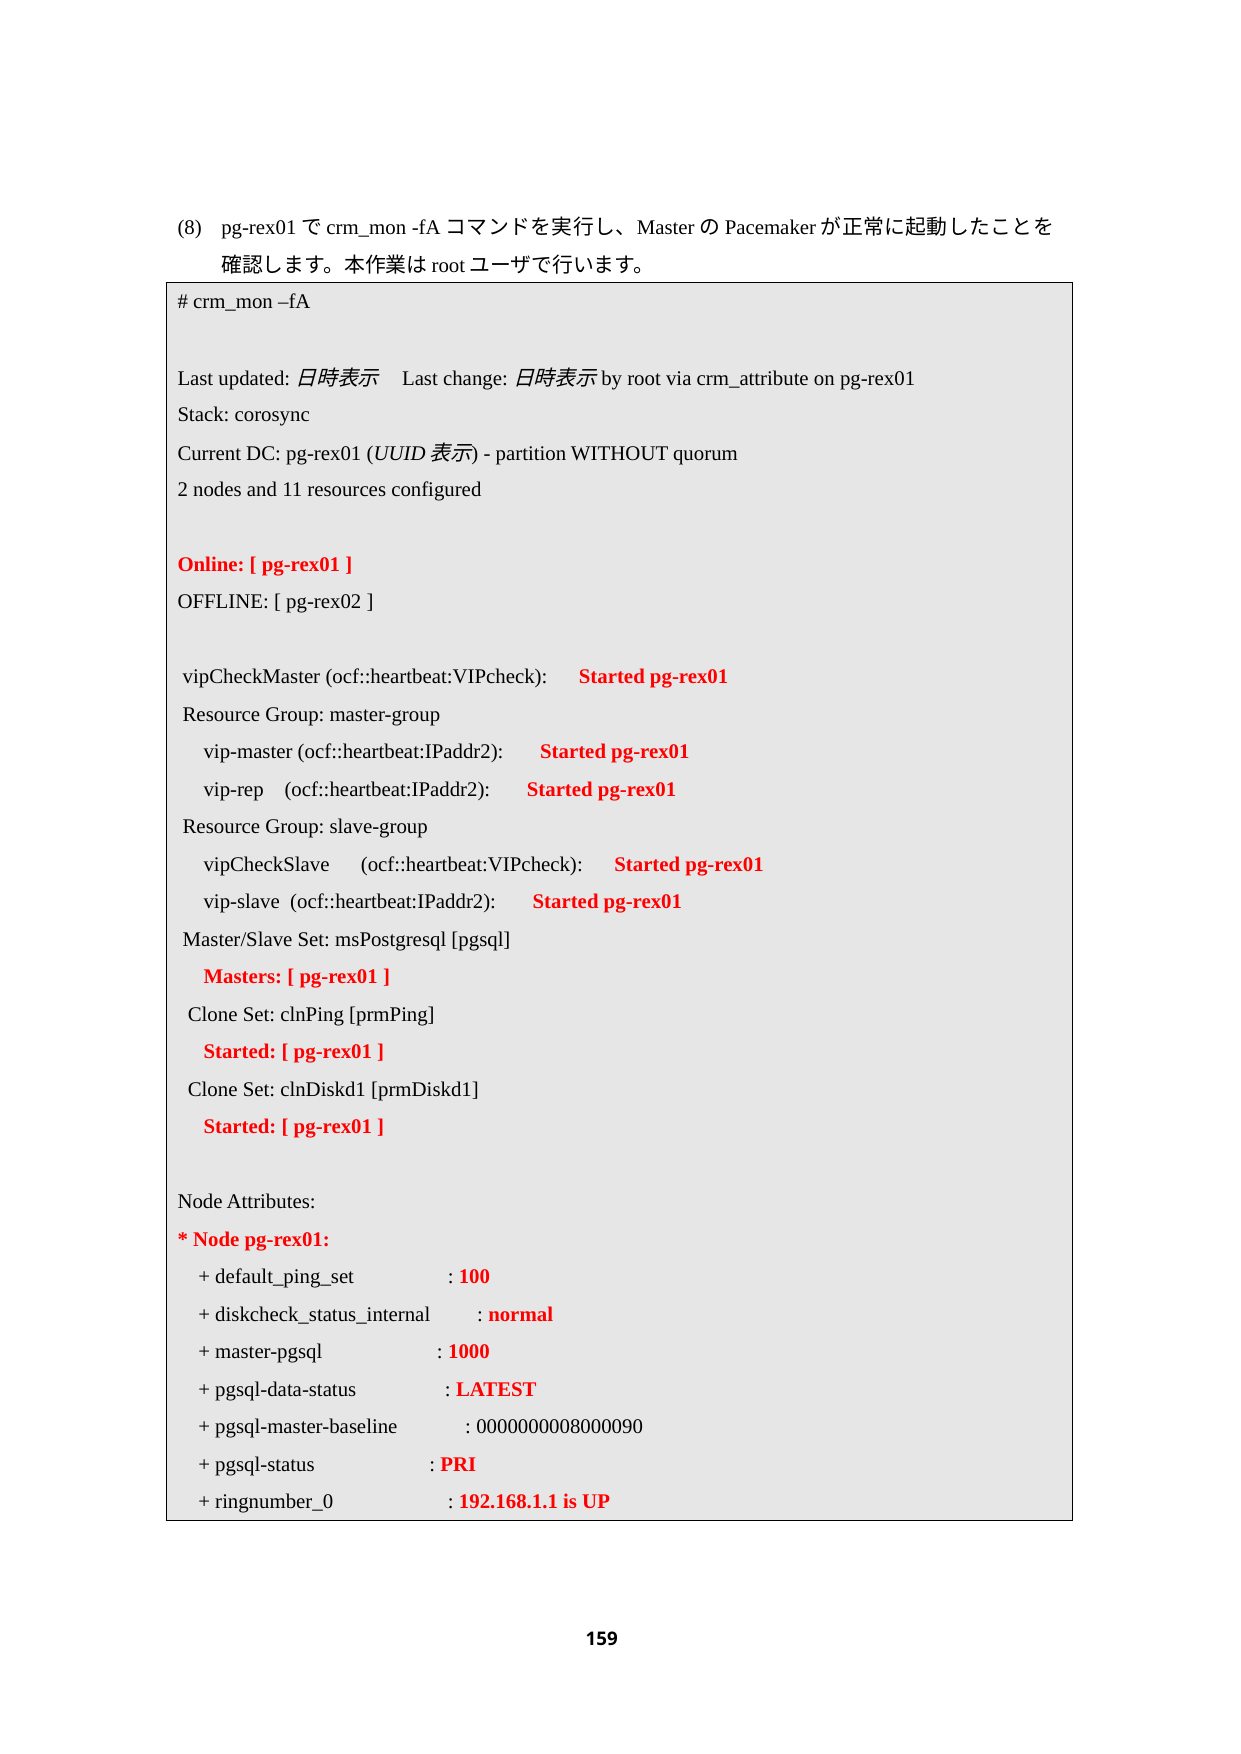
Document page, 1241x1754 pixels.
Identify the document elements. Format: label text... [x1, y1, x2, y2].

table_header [167, 283, 1072, 1520]
list pg-rex01でcrm_mon -fA コマンドを実行し、MasterのPacemakerが正常に起動したことを確認します。本作業はrootユーザで行います。 [177, 207, 1054, 282]
